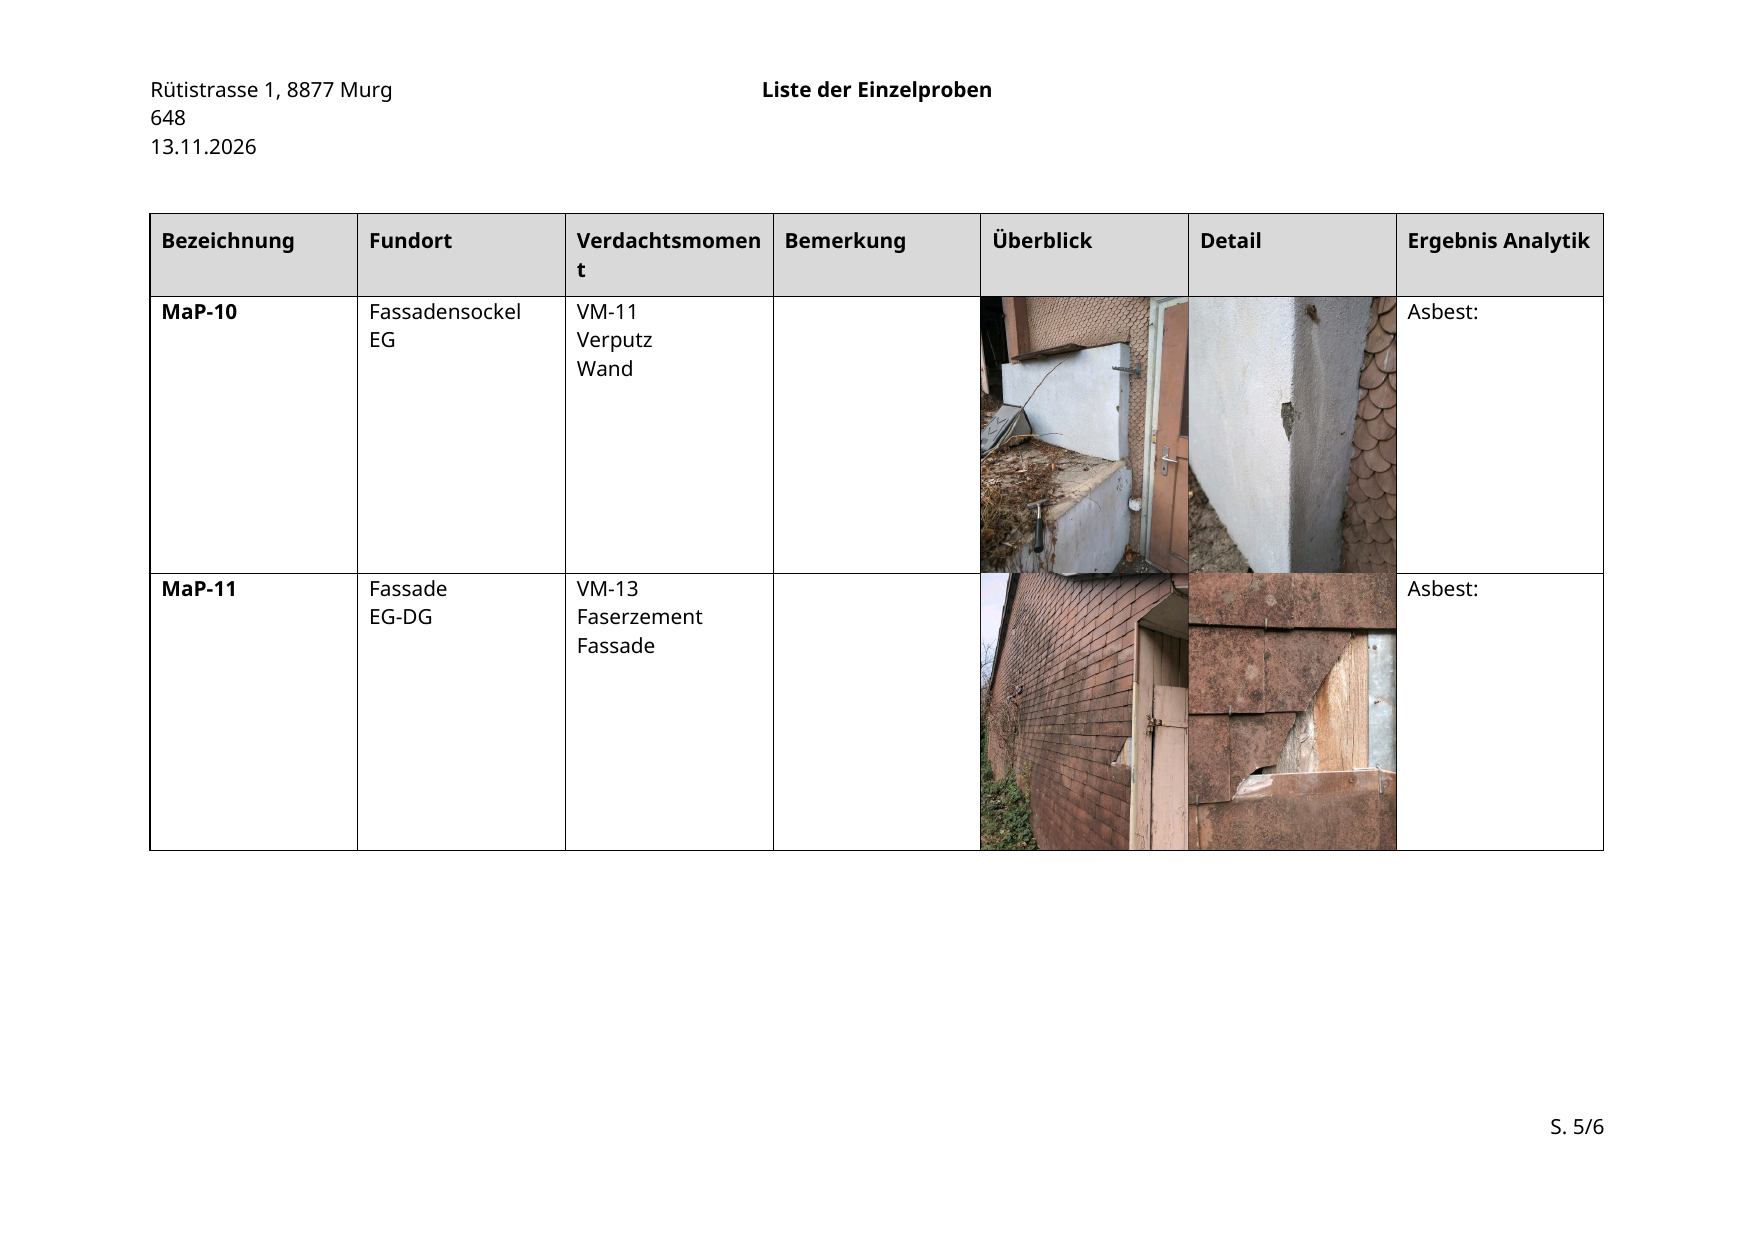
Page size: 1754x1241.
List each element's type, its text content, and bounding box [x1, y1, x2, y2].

table_header Überblick [981, 214, 1188, 296]
table_cell [774, 574, 980, 849]
table_cell MaP-11 [151, 574, 357, 849]
table_cell VM-13 Faserzement Fassade [566, 574, 773, 849]
table_header Bemerkung [774, 214, 980, 296]
table_header Fundort [358, 214, 565, 296]
table_header Verdachtsmoment [566, 214, 773, 296]
table_header Ergebnis Analytik [1397, 214, 1603, 296]
picture [980, 297, 1397, 850]
table_header Bezeichnung [151, 214, 357, 296]
table_cell Fassadensockel EG [358, 297, 565, 573]
table_cell Fassade EG-DG [358, 574, 565, 849]
table_cell Asbest: [1397, 297, 1603, 573]
table_cell [774, 297, 980, 573]
table_cell VM-11 Verputz Wand [566, 297, 773, 573]
table_cell Asbest: [1397, 574, 1603, 849]
table_header Detail [1189, 214, 1396, 296]
table_cell MaP-10 [151, 297, 357, 573]
